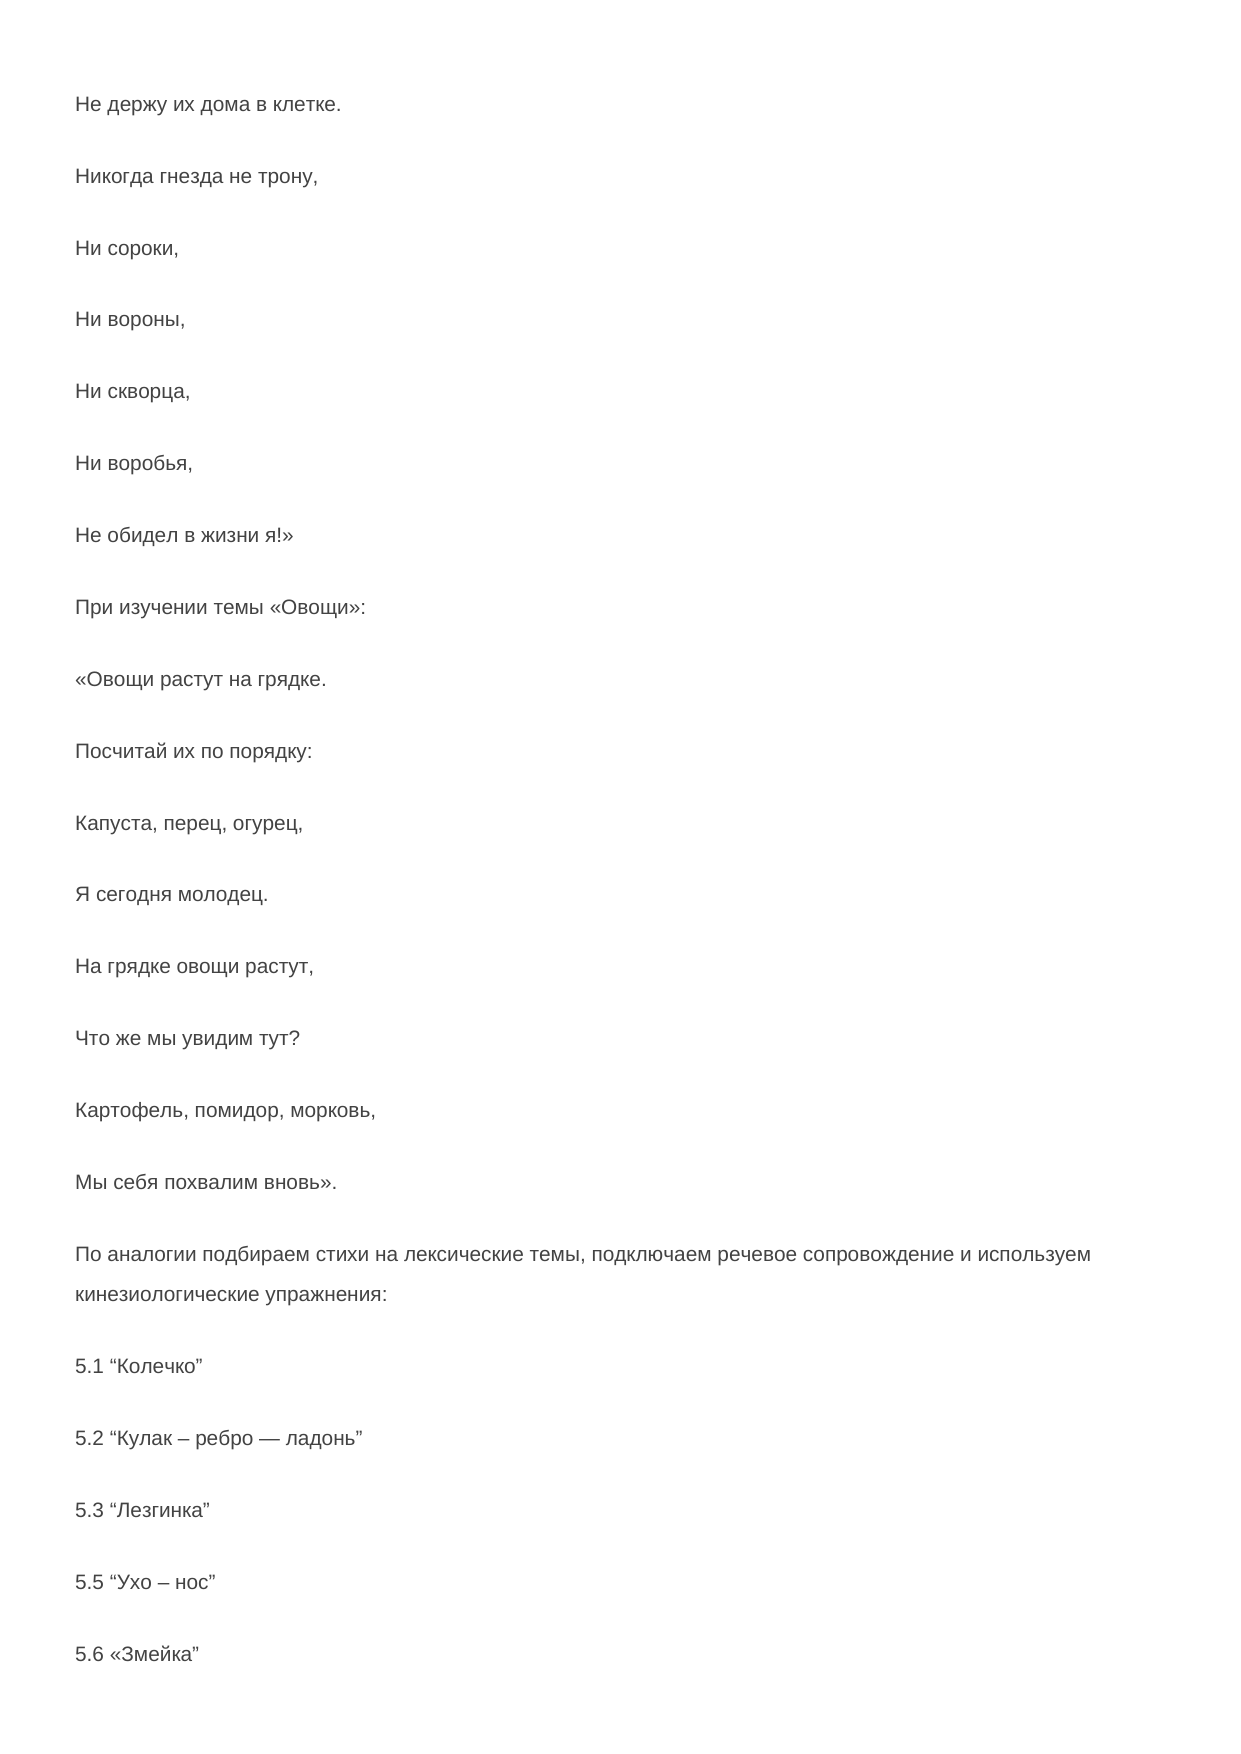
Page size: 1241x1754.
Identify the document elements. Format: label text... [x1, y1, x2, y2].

text Я сегодня молодец. [75, 866, 1165, 906]
text Что же мы увидим тут? [75, 1009, 1165, 1050]
text Ни вороны, [75, 291, 1165, 331]
text 5.6 «Змейка” [75, 1625, 1165, 1666]
text 5.1 “Колечко” [75, 1337, 1165, 1378]
text Не держу их дома в клетке. [75, 75, 1165, 116]
text Никогда гнезда не трону, [75, 147, 1165, 187]
text 5.5 “Ухо – нос” [75, 1553, 1165, 1594]
text Посчитай их по порядку: [75, 722, 1165, 762]
text Не обидел в жизни я!» [75, 506, 1165, 547]
text На грядке овощи растут, [75, 937, 1165, 978]
text Капуста, перец, огурец, [75, 794, 1165, 834]
text 5.2 “Кулак – ребро — ладонь” [75, 1409, 1165, 1450]
text 5.3 “Лезгинка” [75, 1481, 1165, 1522]
text При изучении темы «Овощи»: [75, 578, 1165, 619]
text Ни сороки, [75, 219, 1165, 259]
text Ни воробья, [75, 434, 1165, 475]
text Мы себя похвалим вновь». [75, 1153, 1165, 1194]
text Ни скворца, [75, 362, 1165, 403]
text Картофель, помидор, морковь, [75, 1081, 1165, 1122]
text «Овощи растут на грядке. [75, 650, 1165, 691]
text По аналогии подбираем стихи на лексические темы, подключаем речевое сопровождение и используем кинезиологические упражнения: [75, 1225, 1165, 1306]
